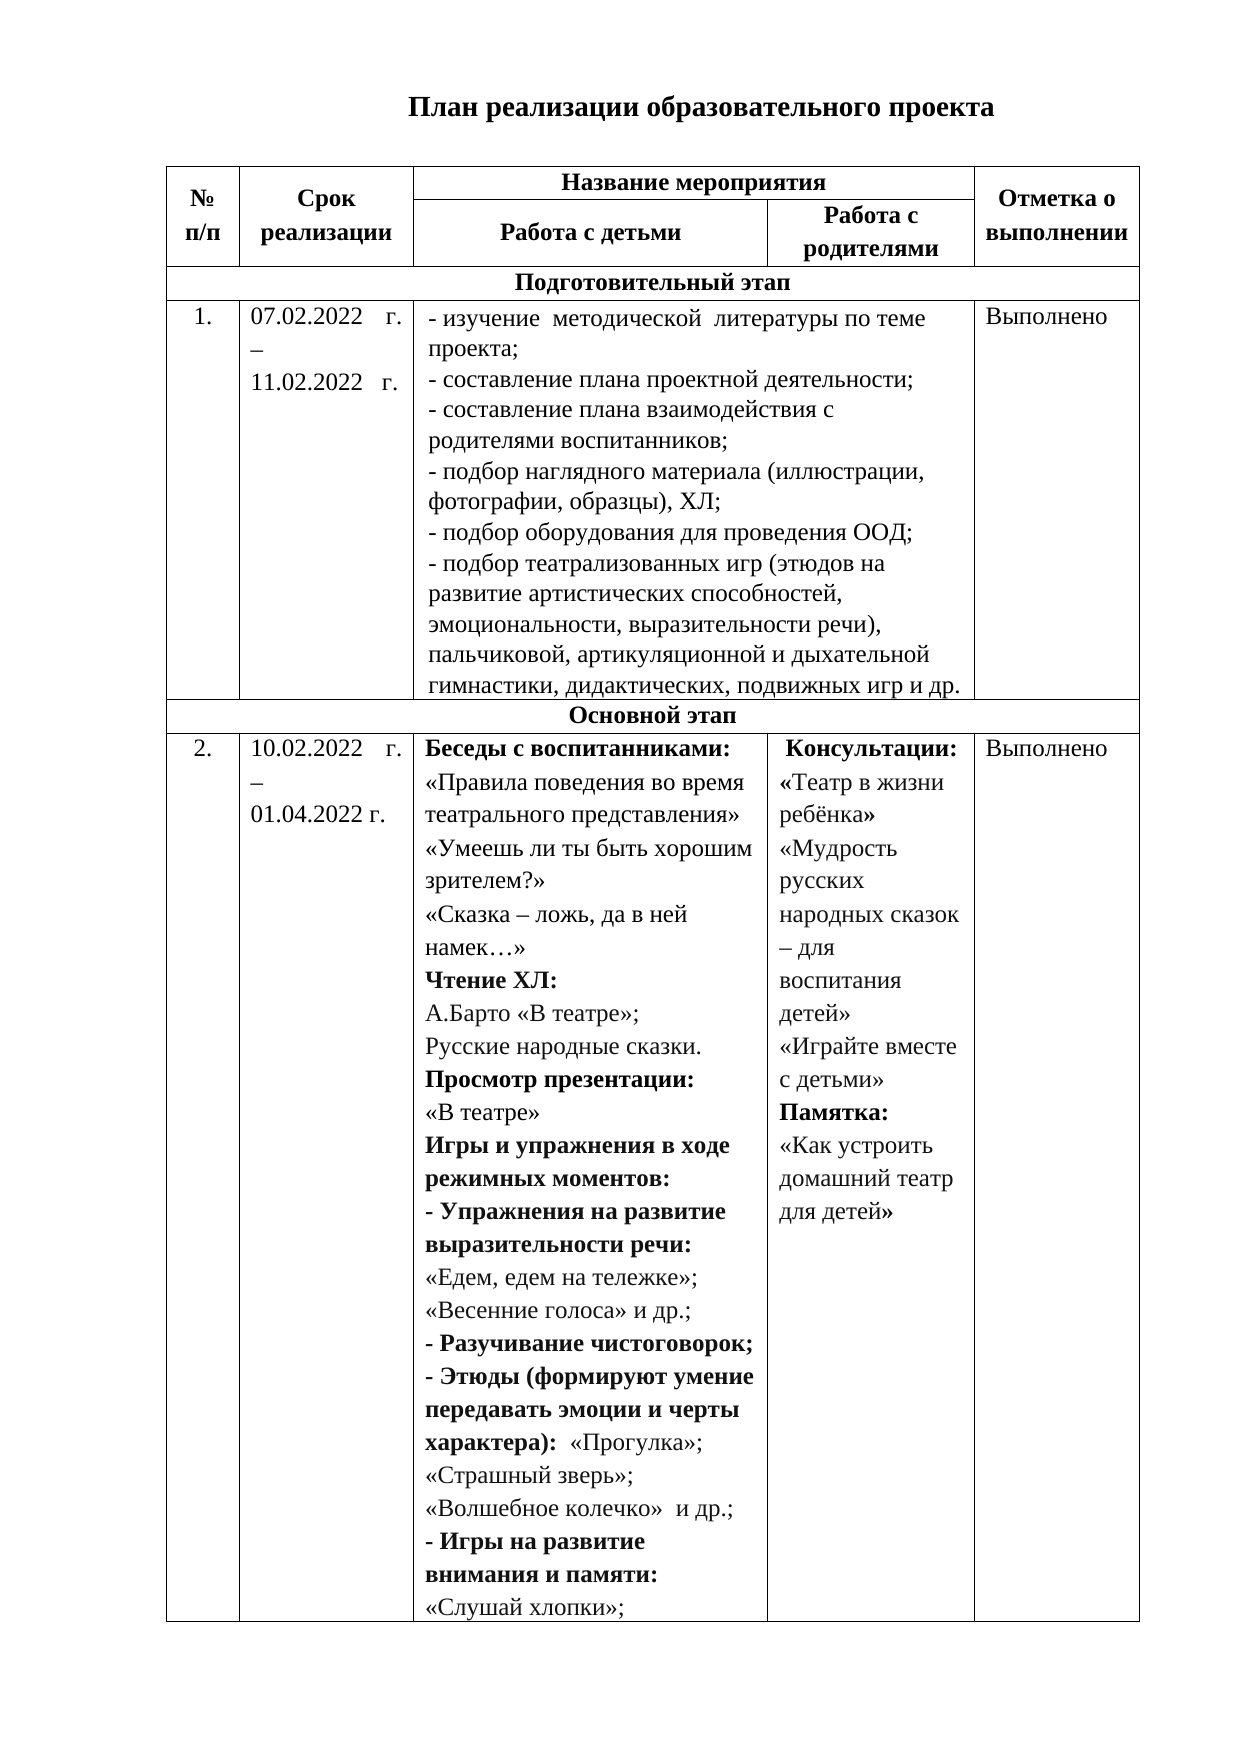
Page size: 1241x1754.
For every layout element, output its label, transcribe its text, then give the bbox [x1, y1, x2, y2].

table_cell 07.02.2022 г. – 11.02.2022 г. [240, 301, 413, 699]
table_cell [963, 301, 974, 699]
text План реализации образовательного проекта [177, 89, 1152, 122]
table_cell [240, 734, 413, 1621]
table_header Название мероприятия [414, 167, 974, 199]
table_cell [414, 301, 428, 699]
table_header № п/п [167, 167, 239, 266]
table_cell Основной этап [167, 700, 1139, 732]
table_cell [768, 734, 974, 1621]
table_cell Работа с родителями [768, 200, 974, 266]
table_header Срок реализации [240, 167, 413, 266]
table_cell 1. [167, 301, 239, 699]
table_cell Выполнено [975, 734, 1139, 1621]
table_cell Выполнено [975, 301, 1139, 699]
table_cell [414, 734, 767, 1621]
table_cell Работа с детьми [414, 200, 767, 266]
table_cell 2. [167, 734, 239, 1621]
table_cell Подготовительный этап [167, 267, 1139, 300]
table_header Отметка о выполнении [975, 167, 1139, 266]
